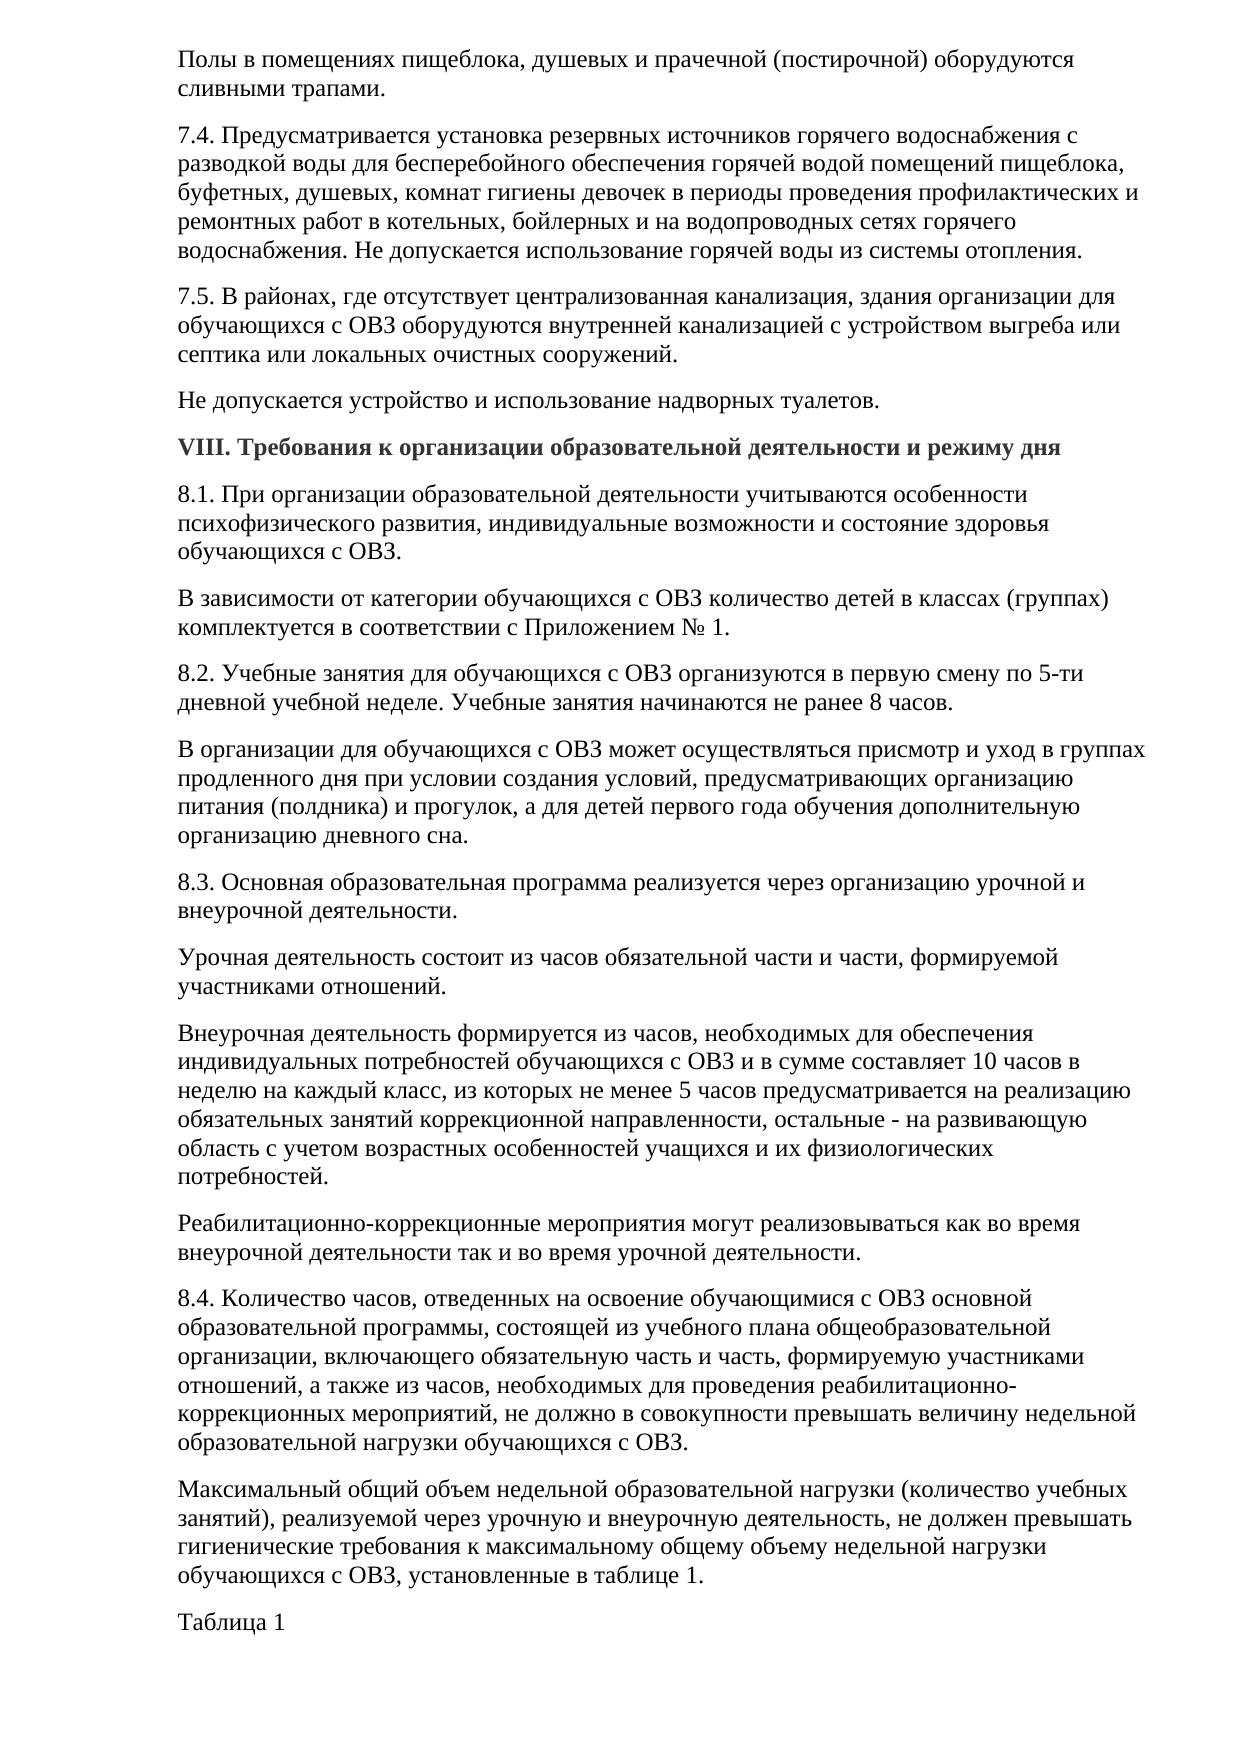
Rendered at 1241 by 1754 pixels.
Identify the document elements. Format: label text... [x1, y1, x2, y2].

text Реабилитационно-коррекционные мероприятия могут реализовываться как во время внеурочной деятельности так и во время урочной деятельности. [177, 1208, 1152, 1266]
text Максимальный общий объем недельной образовательной нагрузки (количество учебных занятий), реализуемой через урочную и внеурочную деятельность, не должен превышать гигиенические требования к максимальному общему объему недельной нагрузки обучающихся с ОВЗ, установленные в таблице 1. [177, 1474, 1152, 1589]
text VIII. Требования к организации образовательной деятельности и режиму дня [177, 432, 1152, 461]
text 8.1. При организации образовательной деятельности учитываются особенности психофизического развития, индивидуальные возможности и состояние здоровья обучающихся с ОВЗ. [177, 479, 1152, 565]
text 8.2. Учебные занятия для обучающихся с ОВЗ организуются в первую смену по 5-ти дневной учебной неделе. Учебные занятия начинаются не ранее 8 часов. [177, 658, 1152, 716]
text Таблица 1 [177, 1607, 1152, 1636]
text Полы в помещениях пищеблока, душевых и прачечной (постирочной) оборудуются сливными трапами. [177, 44, 1152, 102]
text Урочная деятельность состоит из часов обязательной части и части, формируемой участниками отношений. [177, 942, 1152, 1000]
text 8.4. Количество часов, отведенных на освоение обучающимися с ОВЗ основной образовательной программы, состоящей из учебного плана общеобразовательной организации, включающего обязательную часть и часть, формируемую участниками отношений, а также из часов, необходимых для проведения реабилитационно-коррекционных мероприятий, не должно в совокупности превышать величину недельной образовательной нагрузки обучающихся с ОВЗ. [177, 1283, 1152, 1456]
text 8.3. Основная образовательная программа реализуется через организацию урочной и внеурочной деятельности. [177, 867, 1152, 924]
text 7.5. В районах, где отсутствует централизованная канализация, здания организации для обучающихся с ОВЗ оборудуются внутренней канализацией с устройством выгреба или септика или локальных очистных сооружений. [177, 281, 1152, 368]
text 7.4. Предусматривается установка резервных источников горячего водоснабжения с разводкой воды для бесперебойного обеспечения горячей водой помещений пищеблока, буфетных, душевых, комнат гигиены девочек в периоды проведения профилактических и ремонтных работ в котельных, бойлерных и на водопроводных сетях горячего водоснабжения. Не допускается использование горячей воды из системы отопления. [177, 120, 1152, 263]
text В организации для обучающихся с ОВЗ может осуществляться присмотр и уход в группах продленного дня при условии создания условий, предусматривающих организацию питания (полдника) и прогулок, а для детей первого года обучения дополнительную организацию дневного сна. [177, 734, 1152, 849]
text В зависимости от категории обучающихся с ОВЗ количество детей в классах (группах) комплектуется в соответствии с Приложением № 1. [177, 583, 1152, 641]
text Внеурочная деятельность формируется из часов, необходимых для обеспечения индивидуальных потребностей обучающихся с ОВЗ и в сумме составляет 10 часов в неделю на каждый класс, из которых не менее 5 часов предусматривается на реализацию обязательных занятий коррекционной направленности, остальные - на развивающую область с учетом возрастных особенностей учащихся и их физиологических потребностей. [177, 1018, 1152, 1190]
text Не допускается устройство и использование надворных туалетов. [177, 386, 1152, 414]
